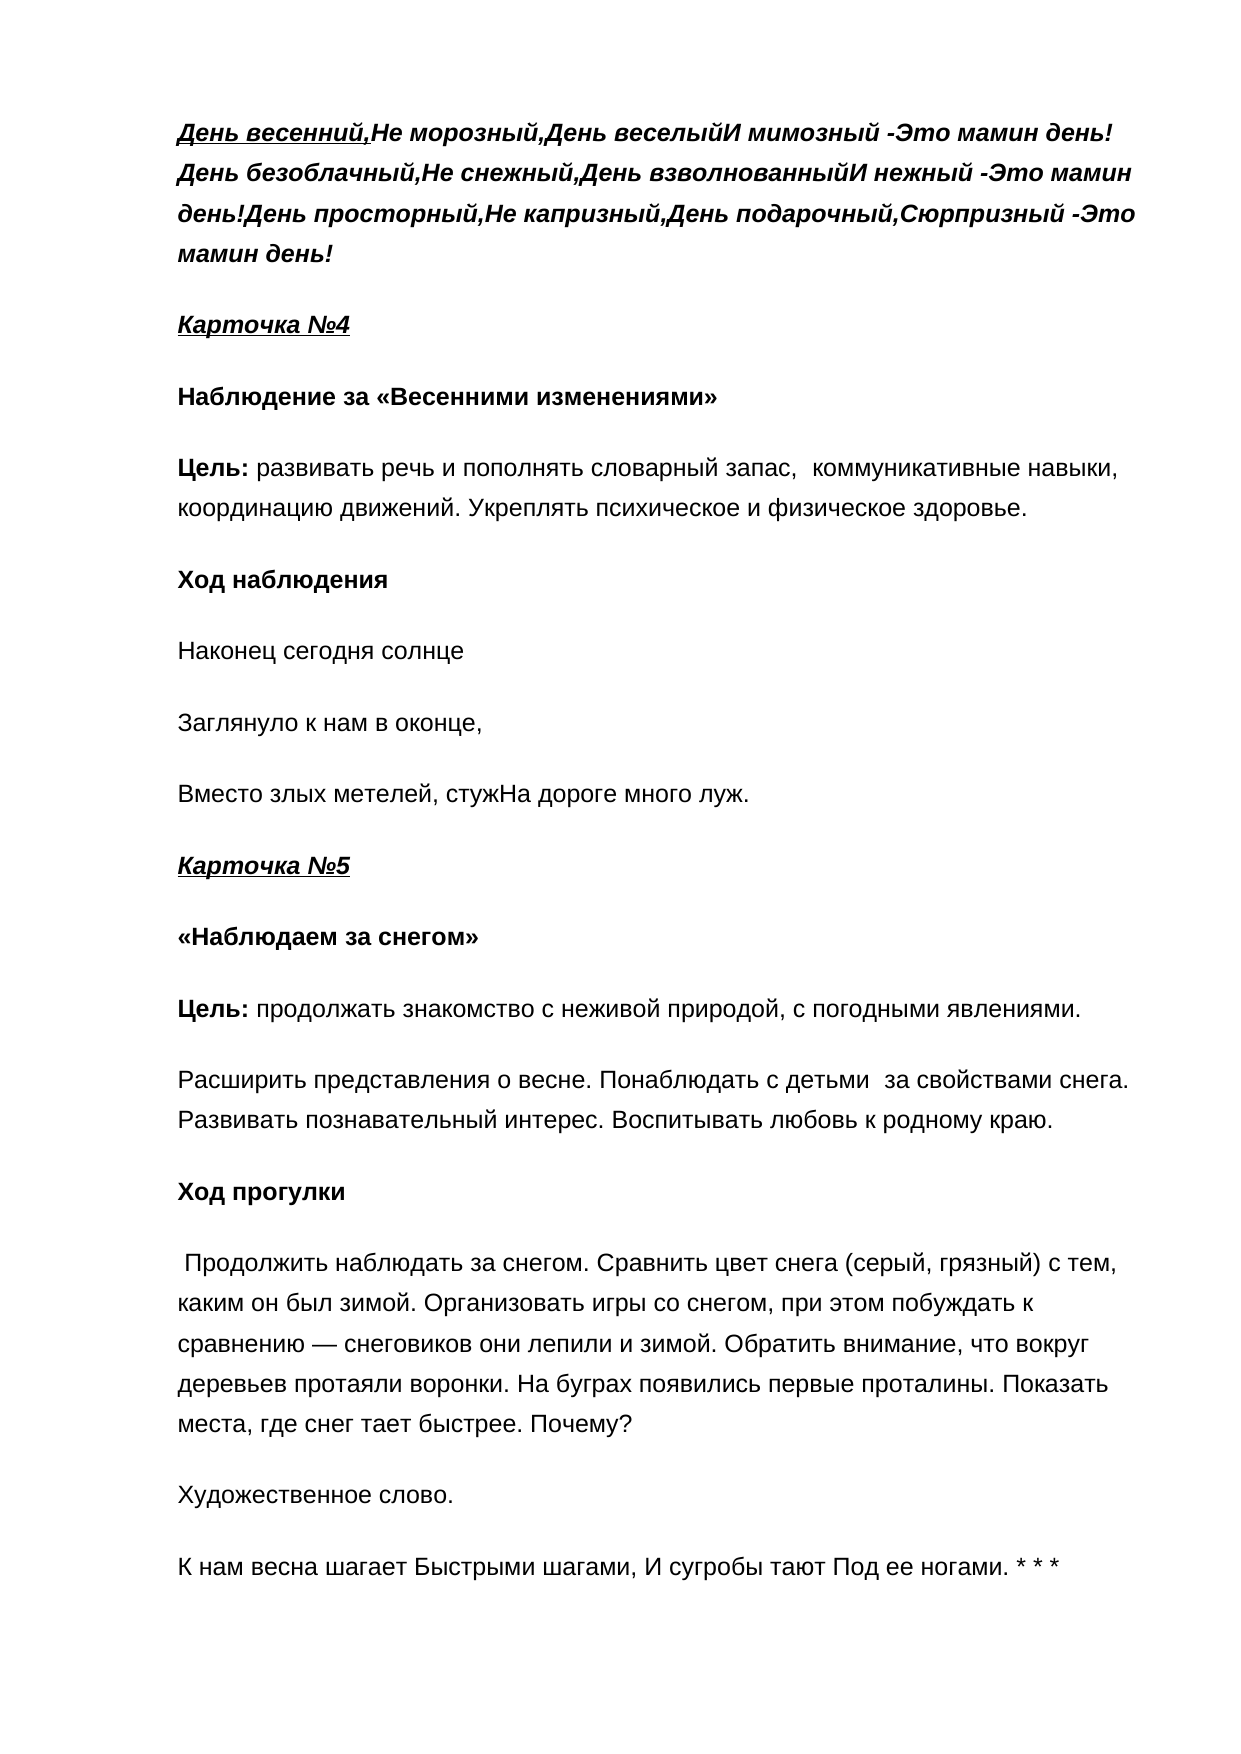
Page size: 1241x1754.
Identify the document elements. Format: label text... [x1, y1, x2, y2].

text Заглянуло к нам в оконце, [177, 708, 1152, 736]
text Продолжить наблюдать за снегом. Сравнить цвет снега (серый, грязный) с тем, каким он был зимой. Организовать игры со снегом, при этом побуждать к сравнению — снеговиков они лепили и зимой. Обратить внимание, что вокруг деревьев протаяли воронки. На буграх появились первые проталины. Показать места, где снег тает быстрее. Почему? [177, 1248, 1152, 1438]
text Карточка №5 [177, 851, 1152, 879]
text Наконец сегодня солнце [177, 636, 1152, 665]
text Цель: развивать речь и пополнять словарный запас, коммуникативные навыки, координацию движений. Укреплять психическое и физическое здоровье. [177, 453, 1152, 522]
text Карточка №4 [177, 310, 1152, 339]
text Ход прогулки [177, 1177, 1152, 1205]
text Ход наблюдения [177, 565, 1152, 593]
text Вместо злых метелей, стужНа дороге много луж. [177, 779, 1152, 808]
text Расширить представления о весне. Понаблюдать с детьми за свойствами снега. Развивать познавательный интерес. Воспитывать любовь к родному краю. [177, 1065, 1152, 1134]
text Художественное слово. [177, 1480, 1152, 1509]
text «Наблюдаем за снегом» [177, 922, 1152, 951]
text Наблюдение за «Весенними изменениями» [177, 382, 1152, 410]
text День весенний,Не морозный,День веселыйИ мимозный -Это мамин день!День безоблачный,Не снежный,День взволнованныйИ нежный -Это мамин день!День просторный,Не капризный,День подарочный,Сюрпризный -Это мамин день! [177, 118, 1152, 267]
text К нам весна шагает Быстрыми шагами, И сугробы тают Под ее ногами. * * * [177, 1552, 1152, 1581]
text Цель: продолжать знакомство с неживой природой, с погодными явлениями. [177, 993, 1152, 1022]
